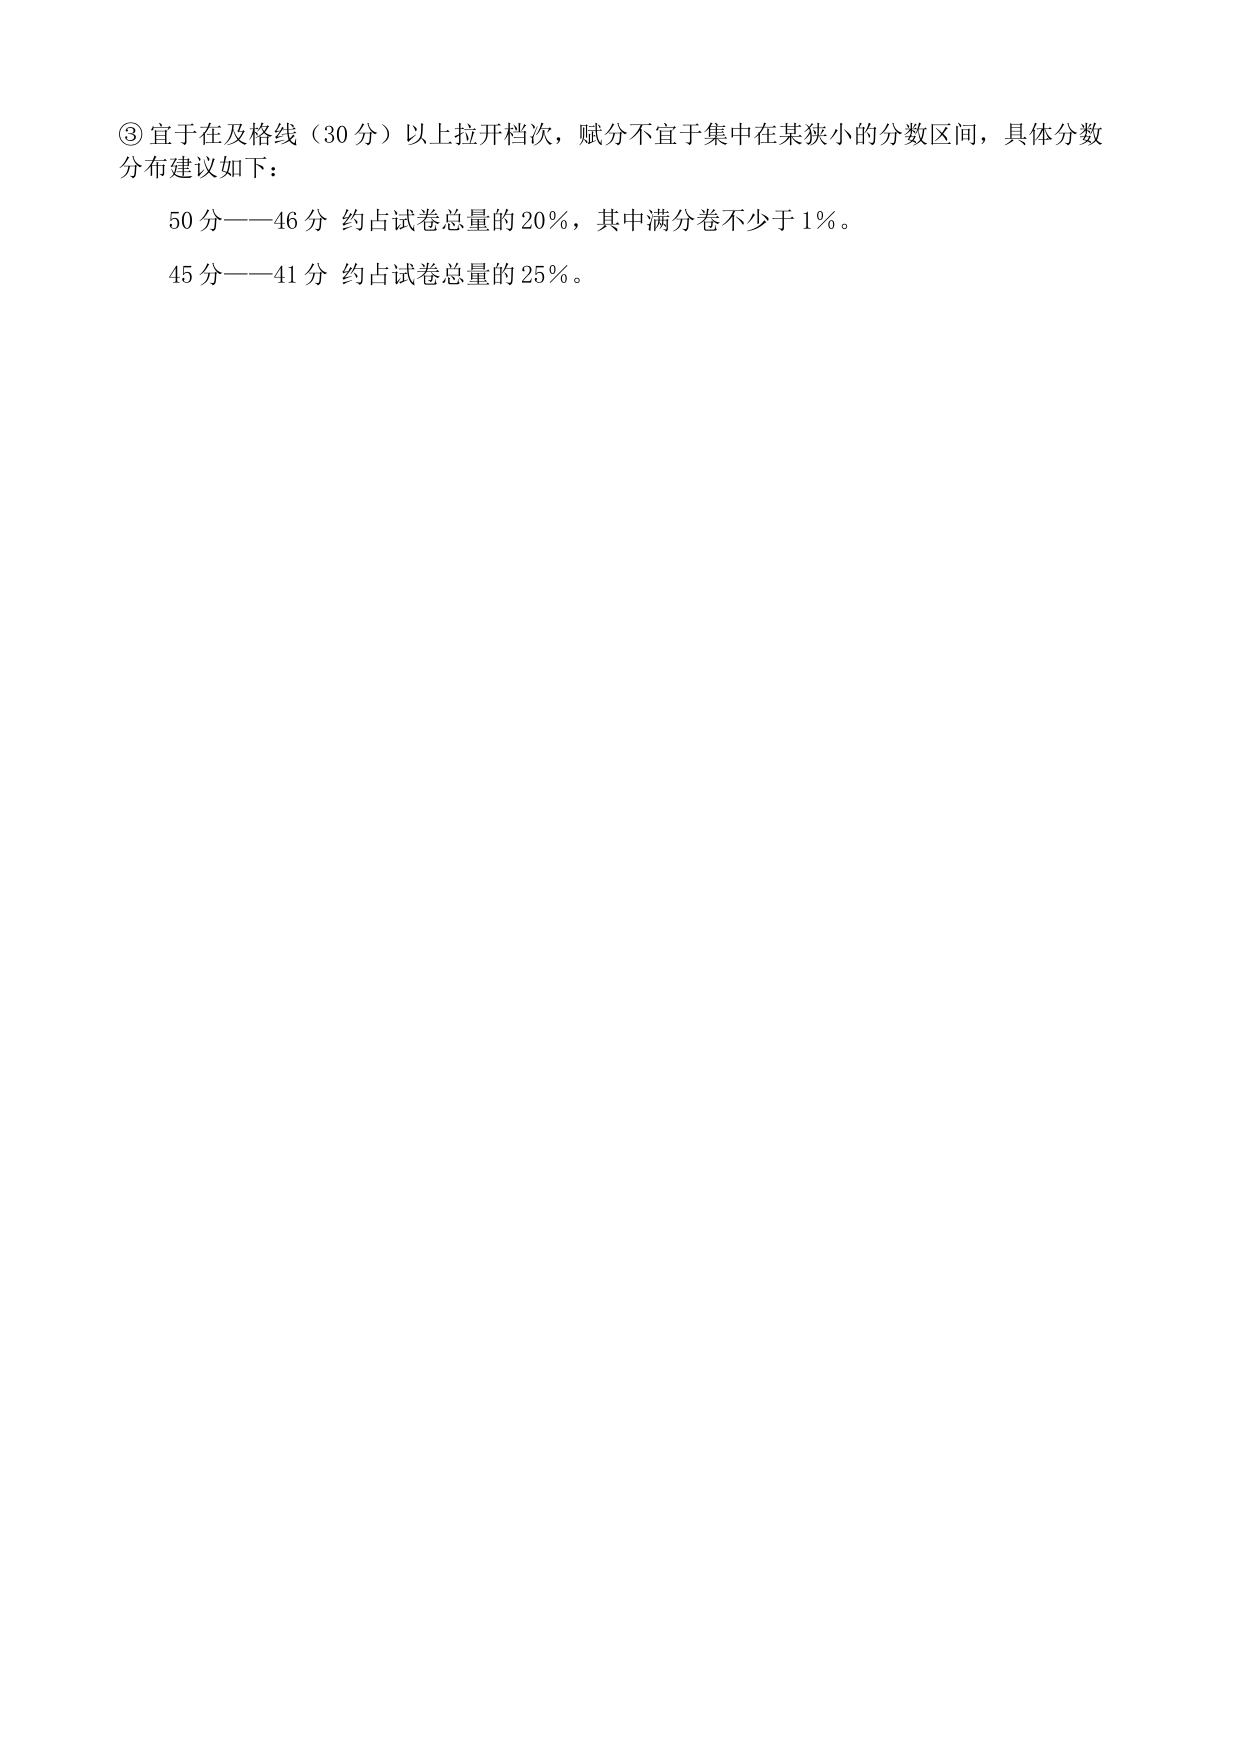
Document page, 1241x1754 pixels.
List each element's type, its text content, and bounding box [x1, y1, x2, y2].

list 50分——46分 约占试卷总量的20％，其中满分卷不少于1％。 [118, 204, 1122, 233]
list 45分——41分 约占试卷总量的25％。 [118, 258, 1122, 287]
list ③宜于在及格线（30分）以上拉开档次，赋分不宜于集中在某狭小的分数区间，具体分数分布建议如下： [118, 118, 1122, 179]
